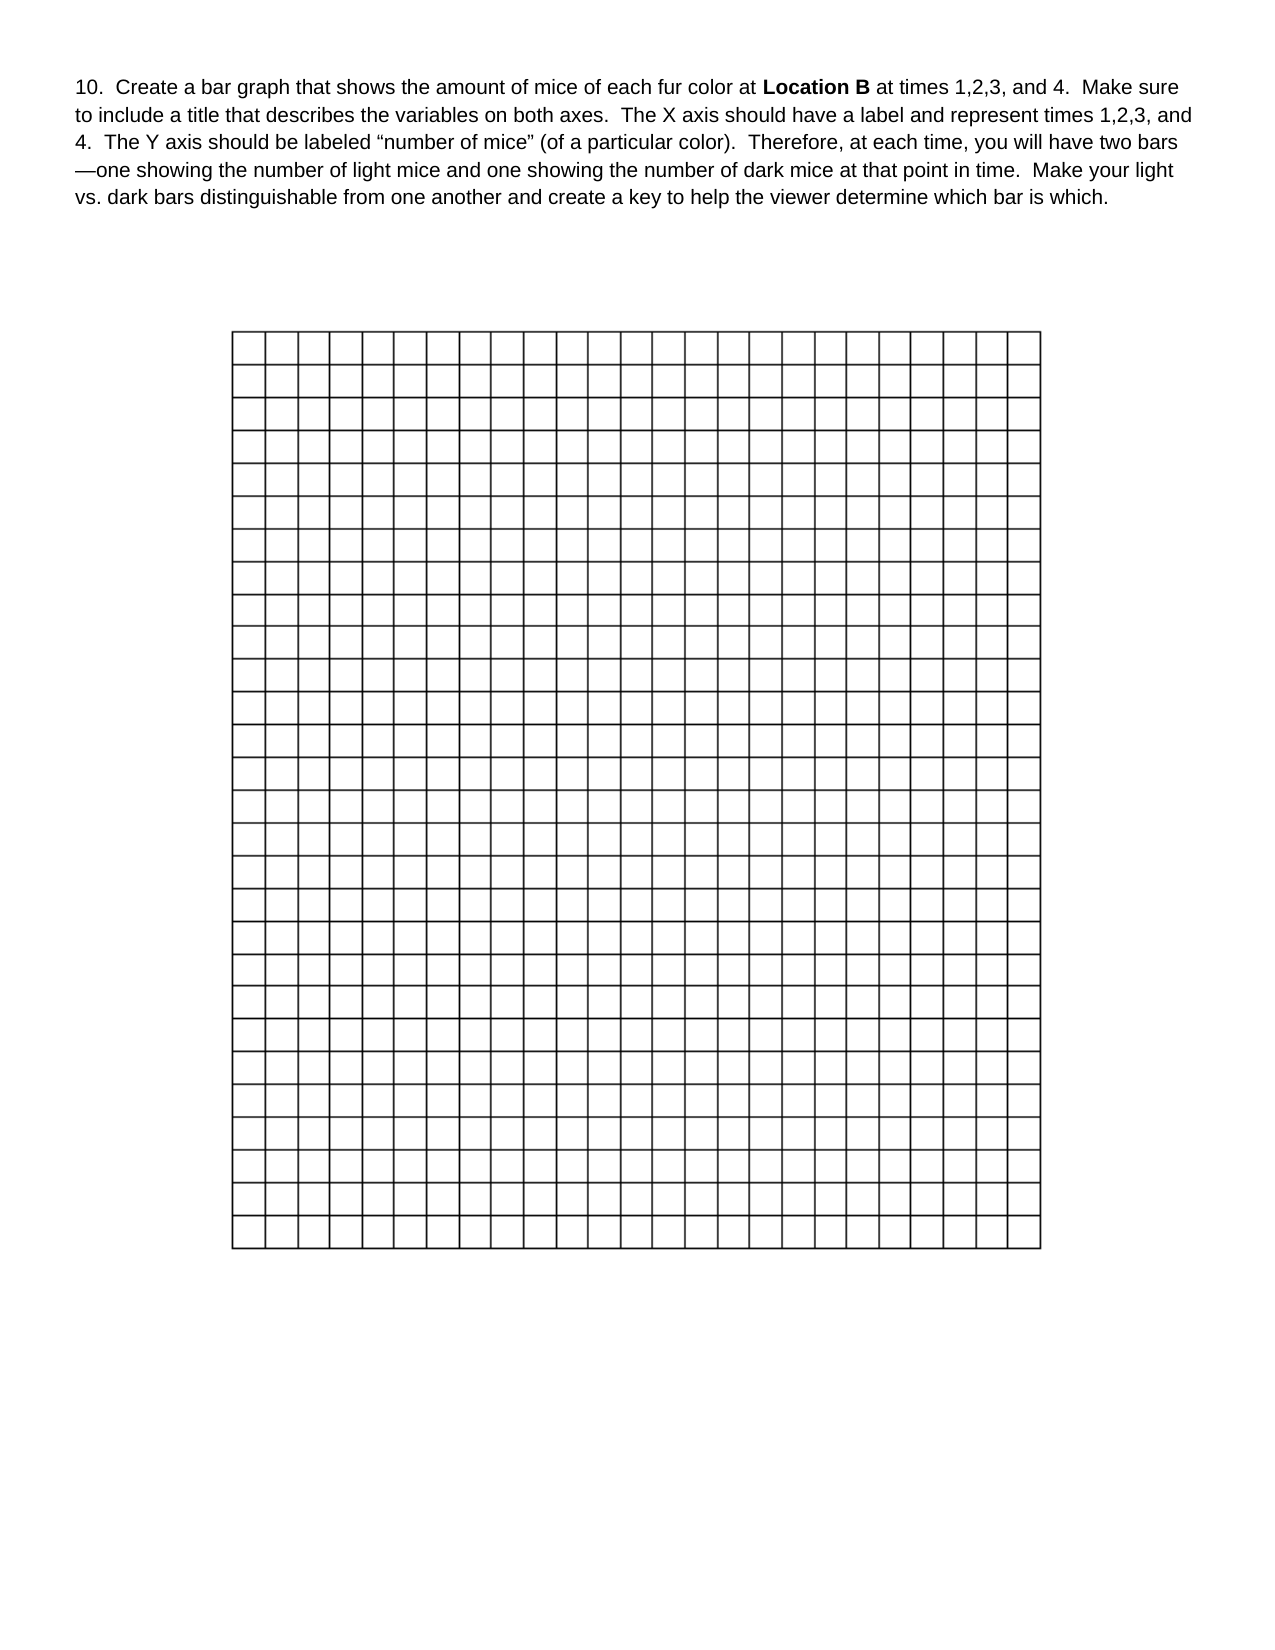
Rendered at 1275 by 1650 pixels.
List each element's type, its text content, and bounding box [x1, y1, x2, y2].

text 10. Create a bar graph that shows the amount of mice of each fur color at Location B at times 1,2,3, and 4. Make sure to include a title that describes the variables on both axes. The X axis should have a label and represent times 1,2,3, and 4. The Y axis should be labeled “number of mice” (of a particular color). Therefore, at each time, you will have two bars—one showing the number of light mice and one showing the number of dark mice at that point in time. Make your light vs. dark bars distinguishable from one another and create a key to help the viewer determine which bar is which. [75, 75, 1200, 209]
picture [221, 322, 1054, 1262]
